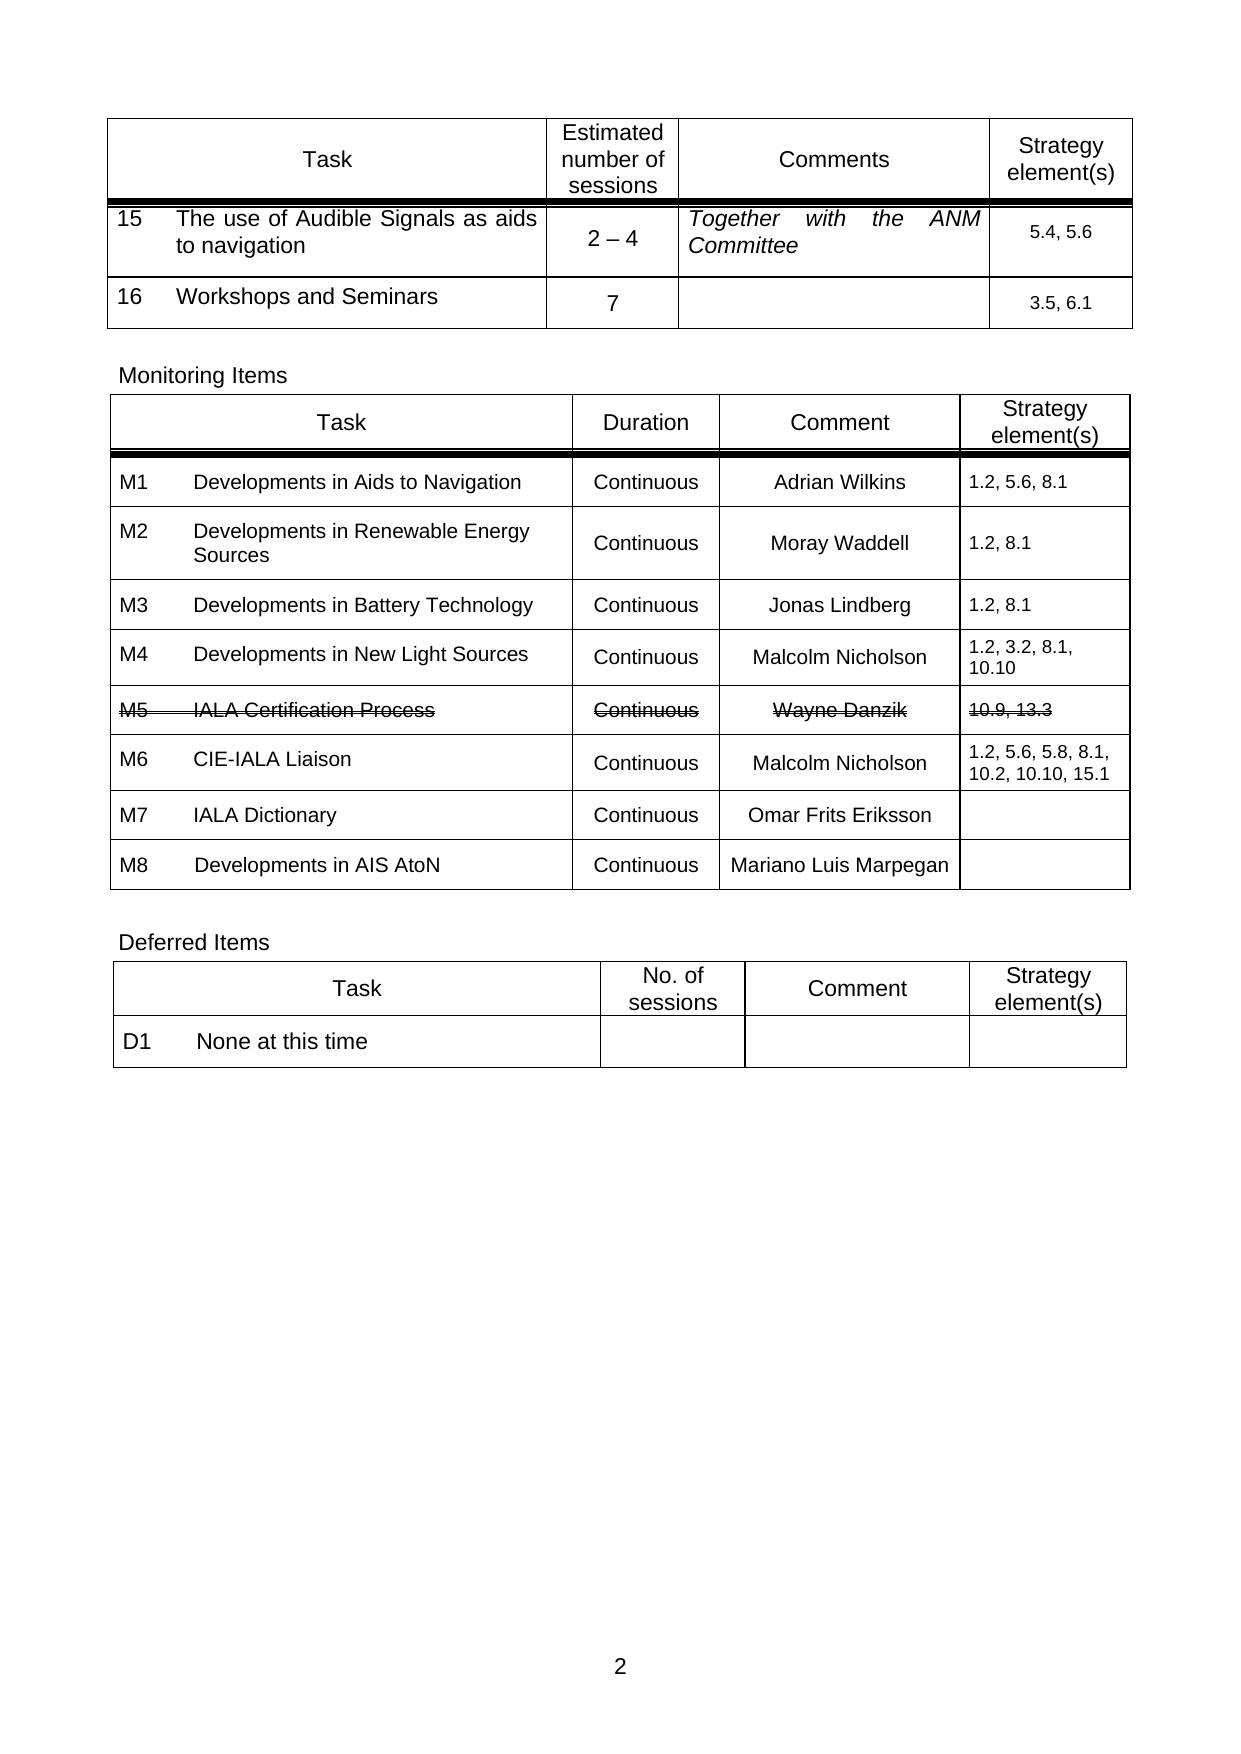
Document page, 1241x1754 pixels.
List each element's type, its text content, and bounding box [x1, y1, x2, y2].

table_cell Adrian Wilkins [720, 458, 959, 506]
table_cell Moray Waddell [720, 507, 959, 579]
table_cell Continuous [573, 735, 719, 790]
table_header Duration [573, 395, 719, 448]
table_cell Together with the ANM Committee [679, 208, 989, 276]
table_cell [961, 840, 1129, 889]
table_cell Workshops and Seminars [108, 278, 546, 328]
table_cell Continuous [573, 507, 719, 579]
table_cell Continuous [573, 686, 719, 734]
table_cell Continuous [573, 630, 719, 684]
table_cell 10.9, 13.3 [961, 686, 1129, 734]
table_header Strategy element(s) [990, 119, 1132, 198]
table_cell [679, 278, 989, 328]
table_header Comments [679, 119, 989, 198]
table_cell 7 [547, 278, 678, 328]
table_cell 1.2, 3.2, 8.1, 10.10 [961, 630, 1129, 684]
text Deferred Items [118, 929, 1122, 955]
table_cell M6 CIE-IALA Liaison [111, 735, 572, 790]
table_cell M7 IALA Dictionary [111, 791, 572, 839]
table_header Strategy element(s) [961, 395, 1129, 448]
table_cell M2 Developments in Renewable Energy Sources [111, 507, 572, 579]
table_header Task [111, 395, 572, 448]
table_cell [601, 1016, 744, 1067]
table_header Strategy element(s) [970, 962, 1126, 1015]
table_cell D1 None at this time [114, 1016, 600, 1067]
text Monitoring Items [118, 362, 1122, 388]
table_cell Malcolm Nicholson [720, 735, 959, 790]
table_header Task [114, 962, 600, 1015]
table_cell 1.2, 8.1 [961, 507, 1129, 579]
table_cell M1 Developments in Aids to Navigation [111, 458, 572, 506]
table_cell 1.2, 5.6, 5.8, 8.1, 10.2, 10.10, 15.1 [961, 735, 1129, 790]
table_cell Jonas Lindberg [720, 580, 959, 628]
table_cell M4 Developments in New Light Sources [111, 630, 572, 684]
table_cell Omar Frits Eriksson [720, 791, 959, 839]
table_header Comment [720, 395, 959, 448]
table_cell [970, 1016, 1126, 1067]
table_cell 3.5, 6.1 [990, 278, 1132, 328]
table_cell Mariano Luis Marpegan [720, 840, 959, 889]
table_cell [961, 791, 1129, 839]
table_cell 5.4, 5.6 [990, 208, 1132, 276]
table_cell M8 Developments in AIS AtoN [111, 840, 572, 889]
table_header Comment [746, 962, 969, 1015]
table_cell Continuous [573, 791, 719, 839]
table_cell M5 IALA Certification Process [111, 686, 572, 734]
table_cell Wayne Danzik [720, 686, 959, 734]
table_cell The use of Audible Signals as aids to navigation [108, 208, 546, 276]
table_cell Continuous [573, 458, 719, 506]
table_cell Continuous [573, 580, 719, 628]
table_cell Continuous [573, 840, 719, 889]
table_header Estimated number of sessions [547, 119, 678, 198]
table_cell M3 Developments in Battery Technology [111, 580, 572, 628]
table_cell 2 – 4 [547, 208, 678, 276]
table_cell Malcolm Nicholson [720, 630, 959, 684]
table_cell 1.2, 5.6, 8.1 [961, 458, 1129, 506]
table_cell [746, 1016, 969, 1067]
table_header Task [108, 119, 546, 198]
table_header No. of sessions [601, 962, 744, 1015]
table_cell 1.2, 8.1 [961, 580, 1129, 628]
